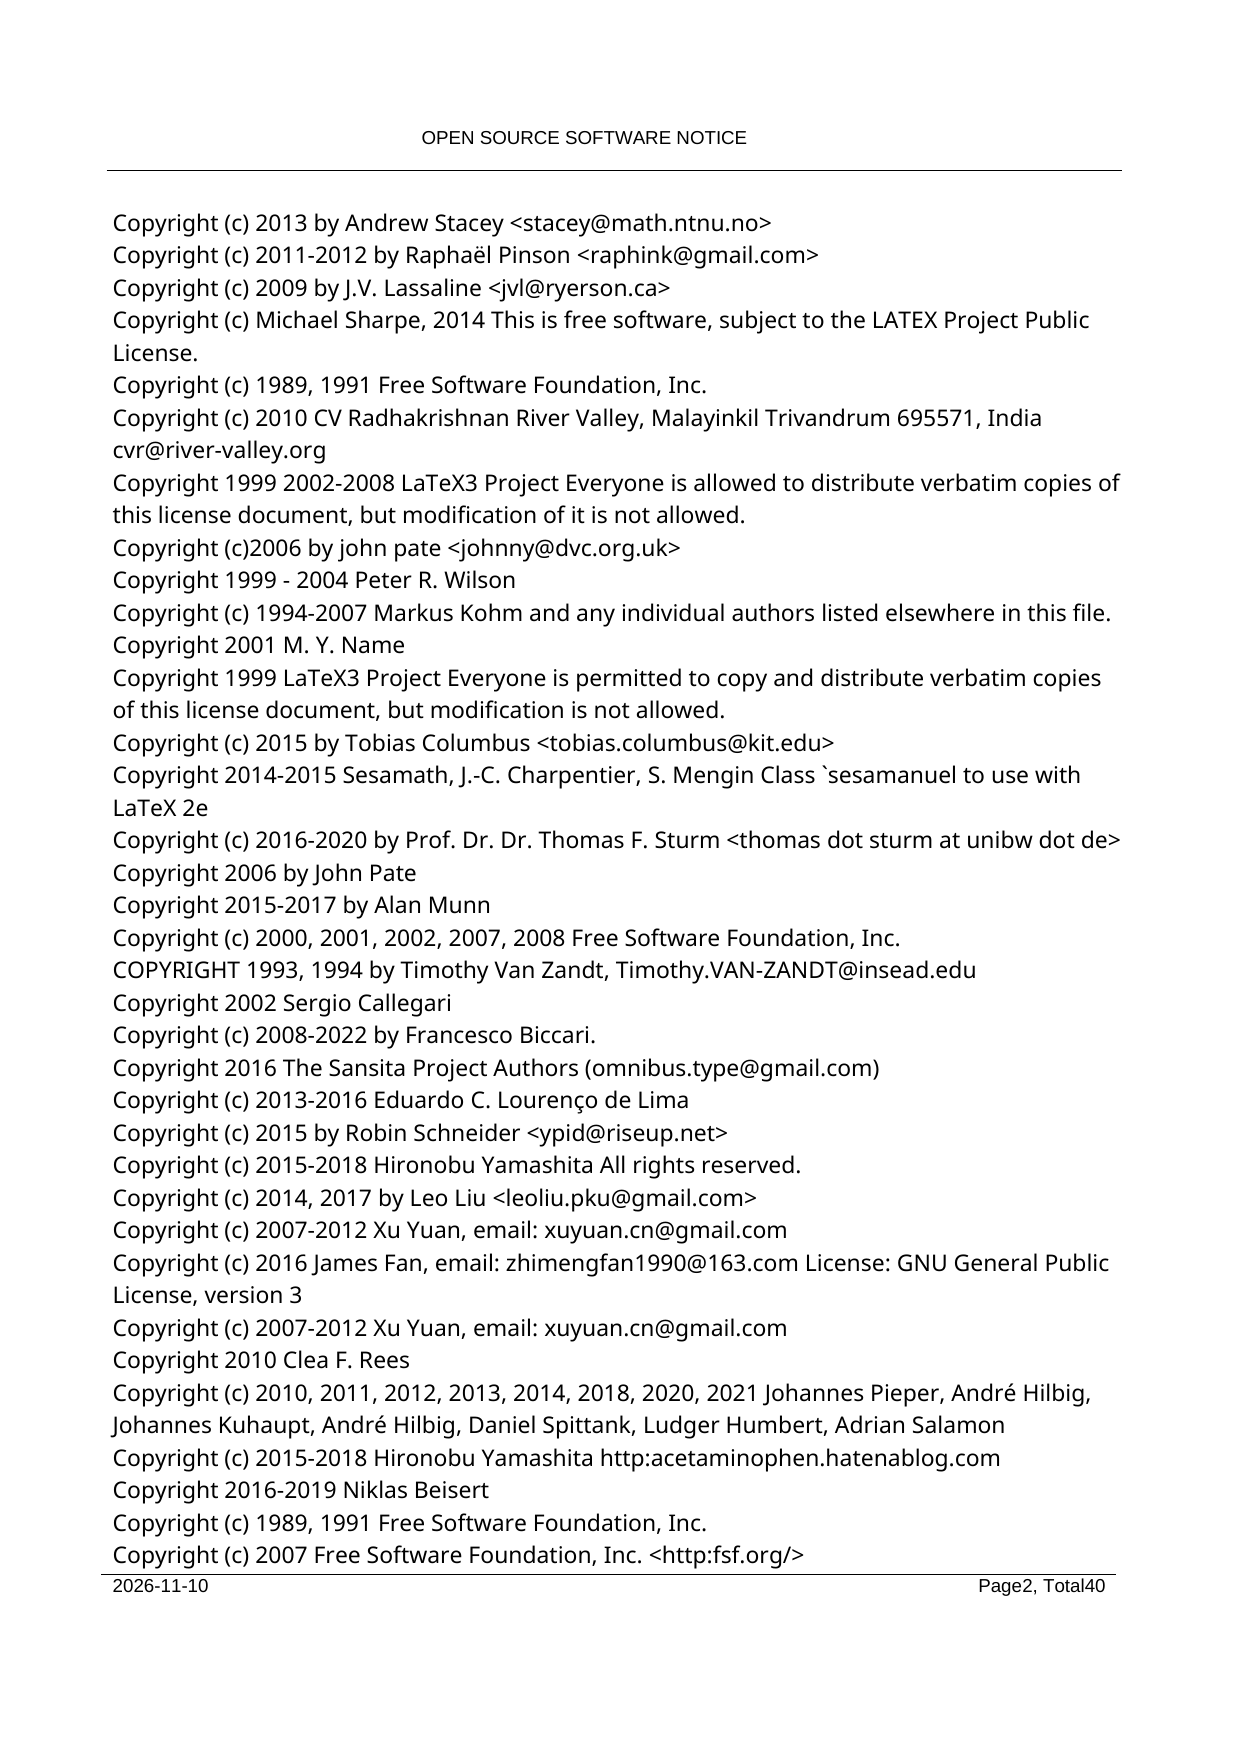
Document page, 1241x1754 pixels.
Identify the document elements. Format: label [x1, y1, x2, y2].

text [112, 206, 1128, 1571]
